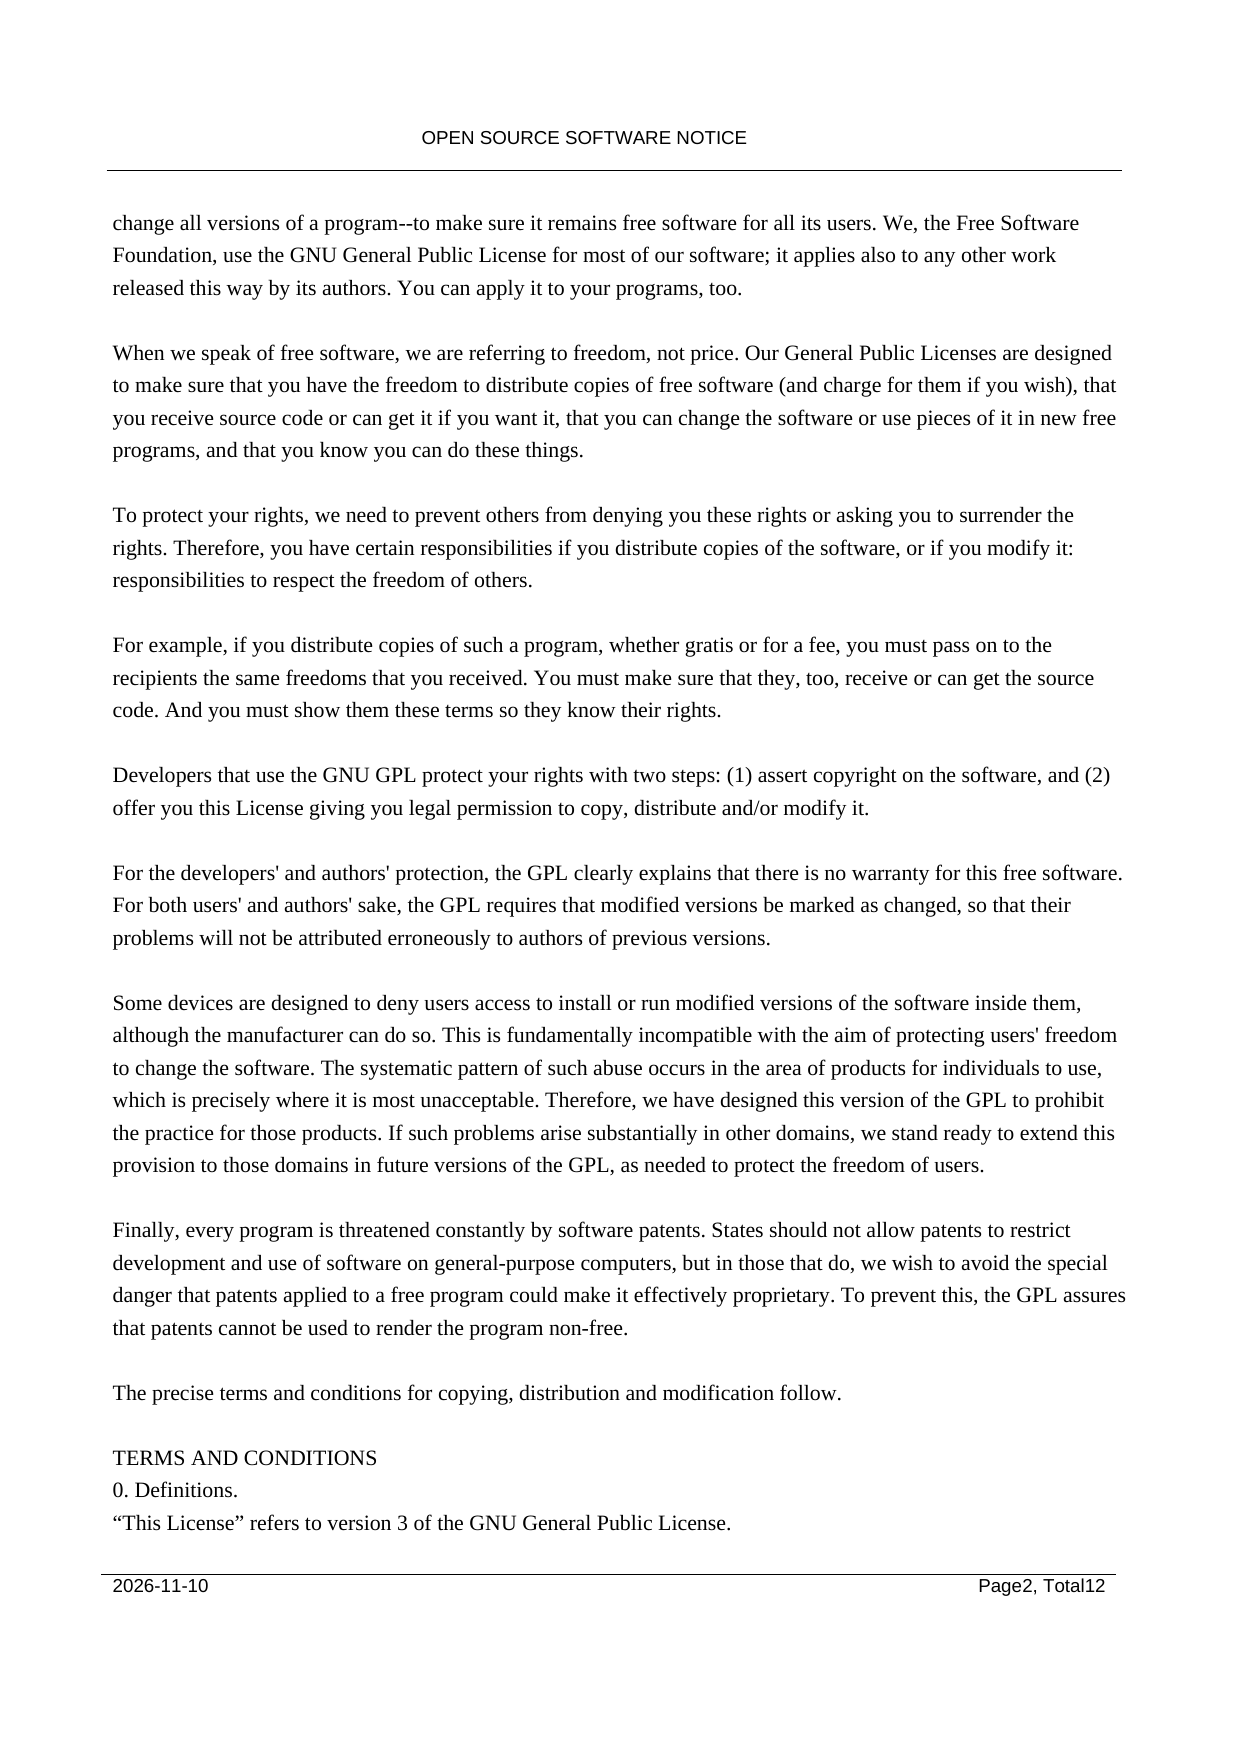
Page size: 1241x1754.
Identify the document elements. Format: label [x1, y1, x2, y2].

text [112, 206, 1128, 1539]
